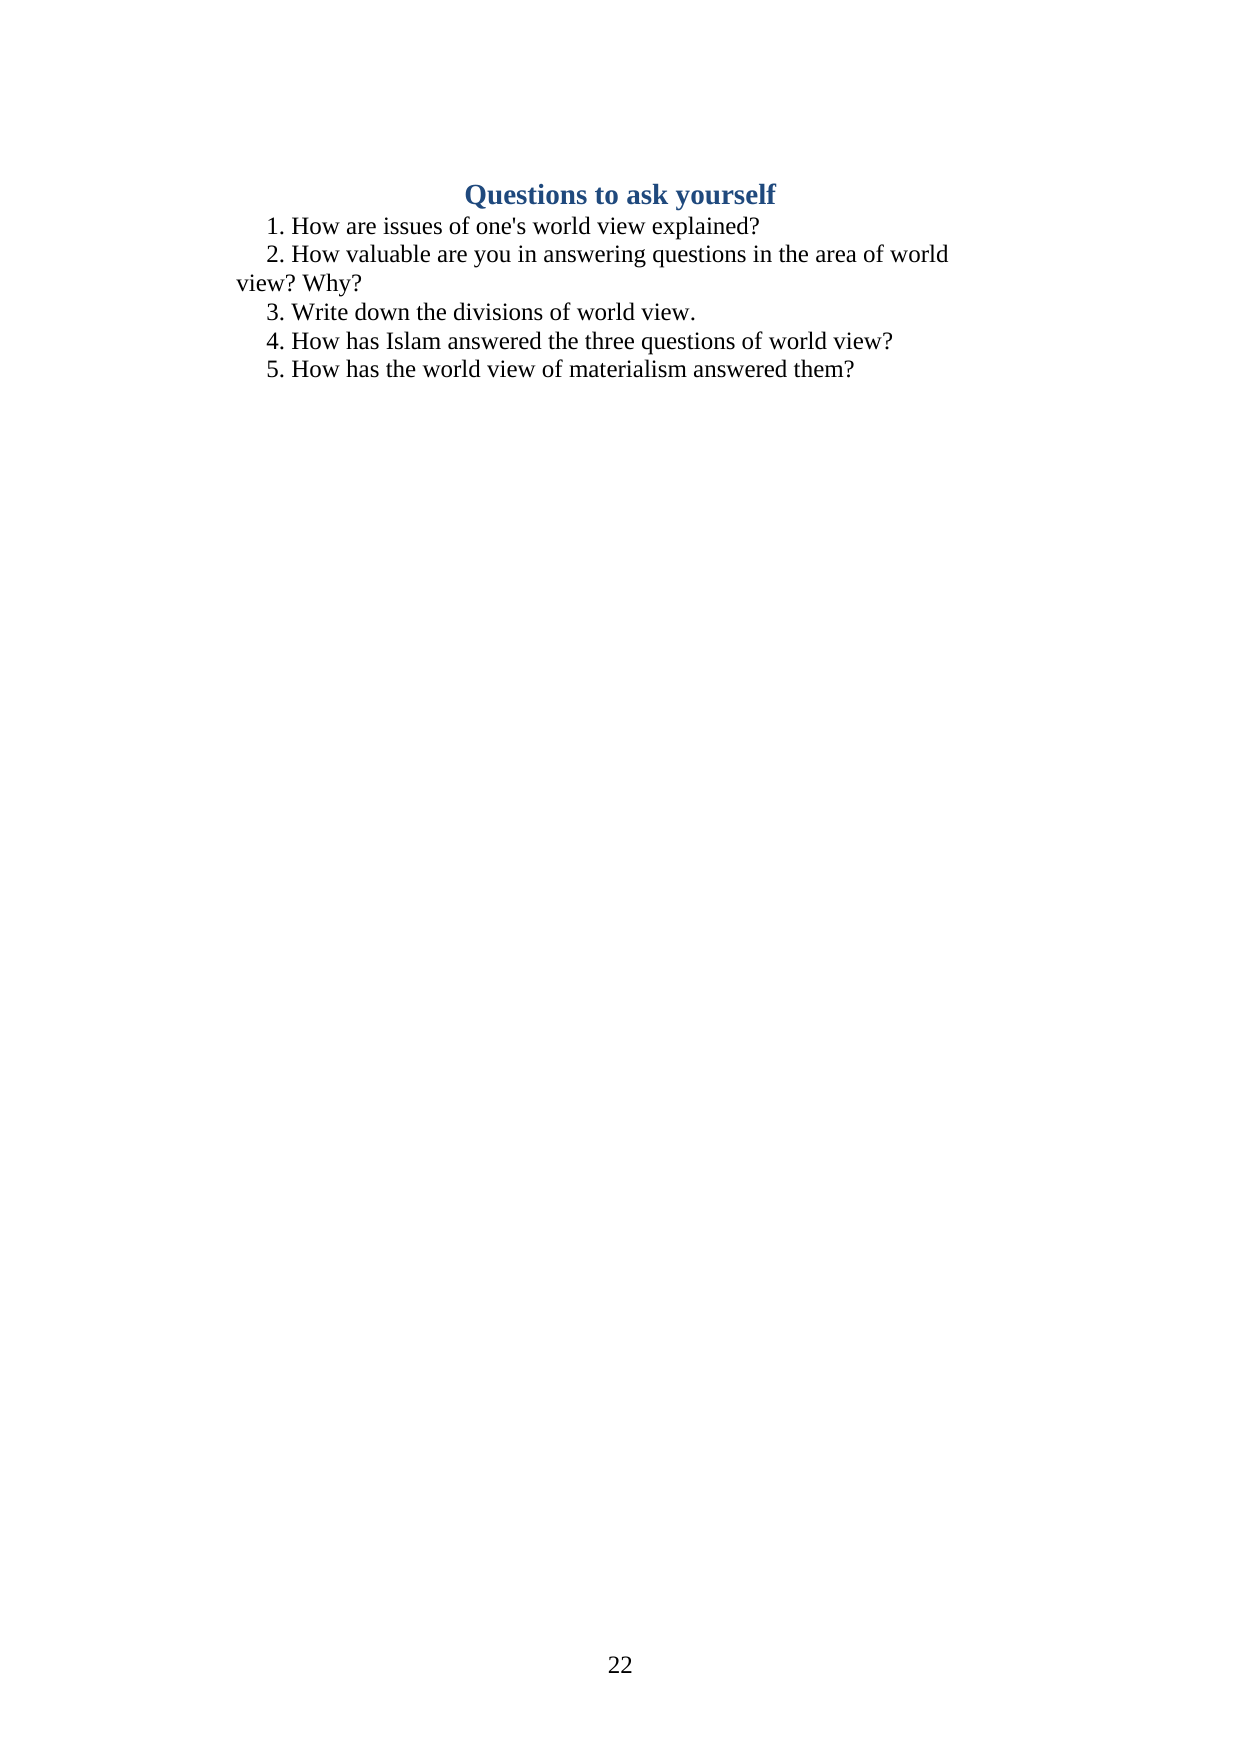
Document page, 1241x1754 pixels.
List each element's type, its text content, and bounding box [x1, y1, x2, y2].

text 1. How are issues of one's world view explained? [236, 211, 1004, 239]
subtitle Questions to ask yourself [236, 177, 1004, 211]
text 2. How valuable are you in answering questions in the area of world view? Why? [236, 239, 1004, 297]
text 5. How has the world view of materialism answered them? [236, 354, 1004, 383]
text 4. How has Islam answered the three questions of world view? [236, 326, 1004, 354]
text 3. Write down the divisions of world view. [236, 297, 1004, 326]
